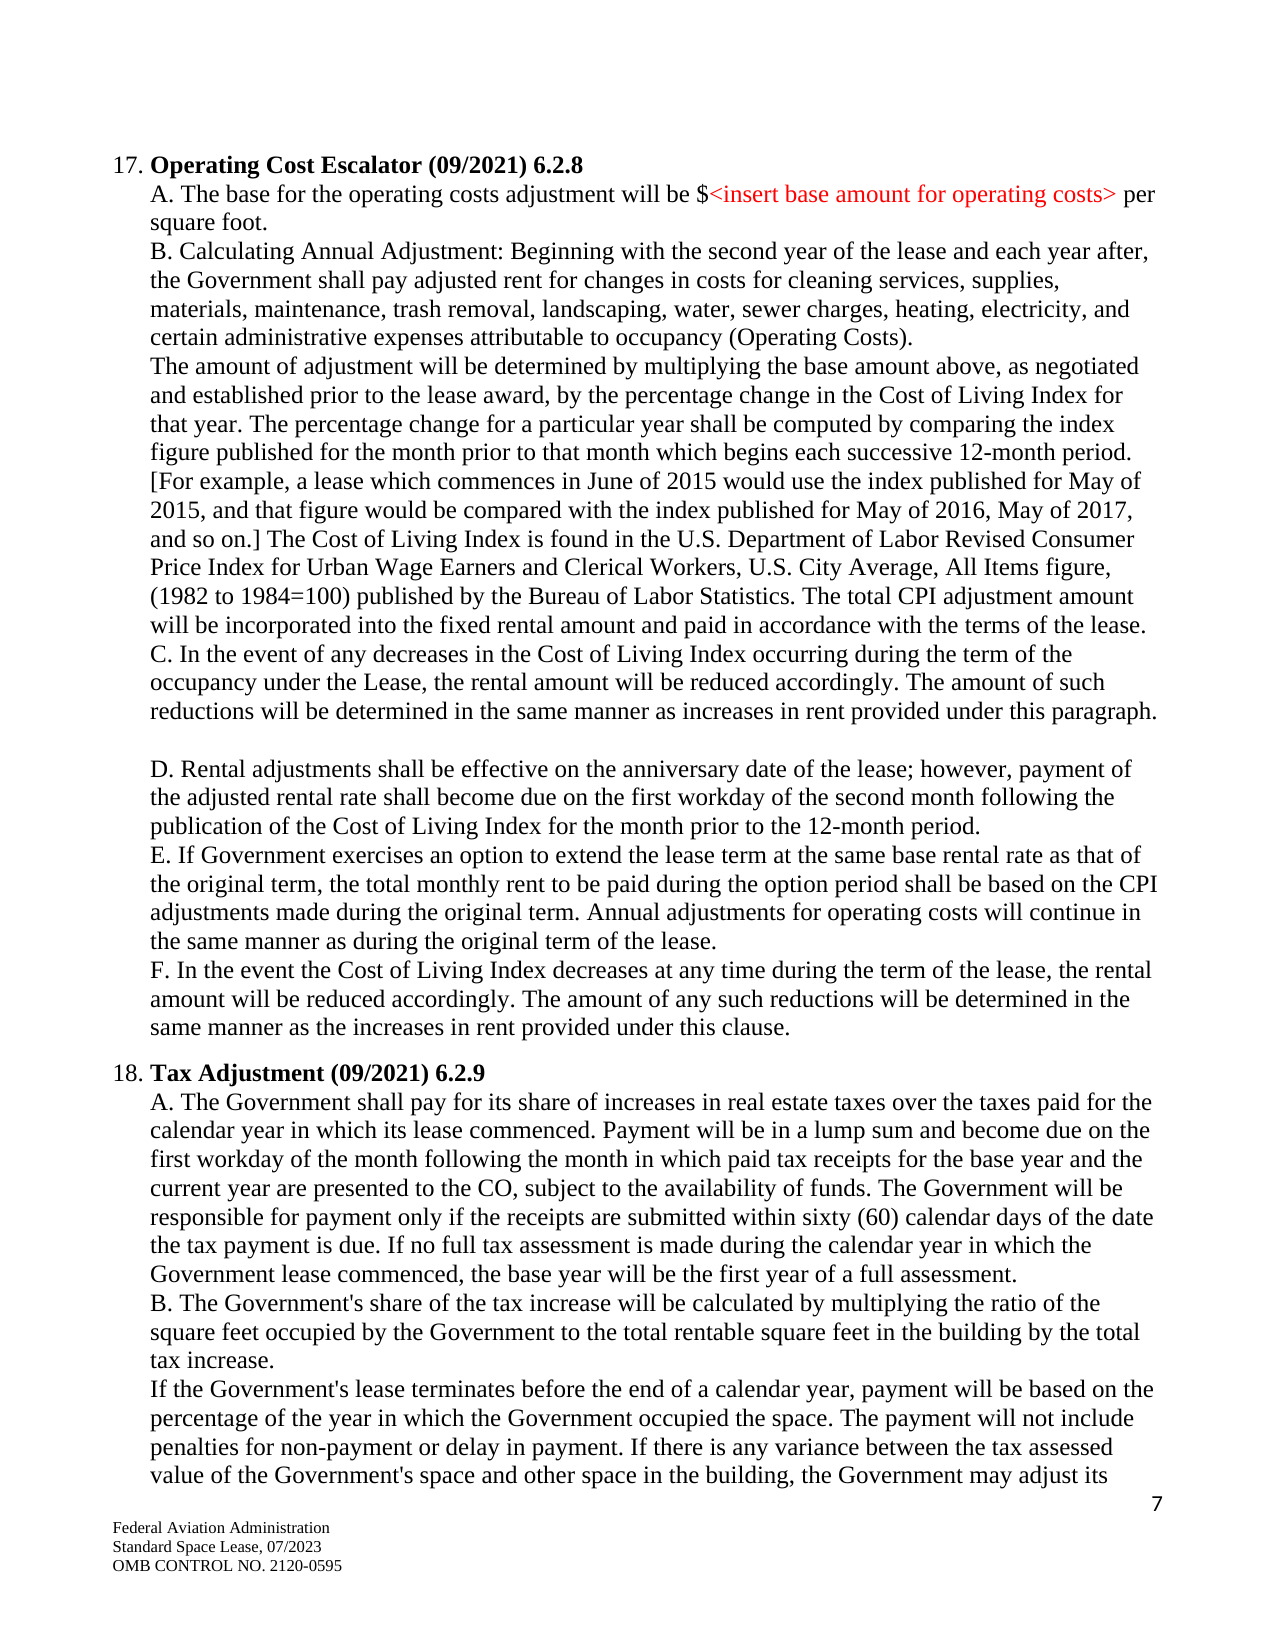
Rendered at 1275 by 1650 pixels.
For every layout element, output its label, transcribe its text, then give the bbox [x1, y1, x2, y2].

list Operating Cost Escalator (09/2021) 6.2.8 Insert in all standard space leases when operating expenses are included. AMS describes guidance for rent structure in leases including use of this clause in T3.8.8(B)(5). A. The base for the operating costs adjustment will be $<insert base amount for operating costs> per square foot. B. Calculating Annual Adjustment: Beginning with the second year of the lease and each year after, the Government shall pay adjusted rent for changes in costs for cleaning services, supplies, materials, maintenance, trash removal, landscaping, water, sewer charges, heating, electricity, and certain administrative expenses attributable to occupancy (Operating Costs). The amount of adjustment will be determined by multiplying the base amount above, as negotiated and established prior to the lease award, by the percentage change in the Cost of Living Index for that year. The percentage change for a particular year shall be computed by comparing the index figure published for the month prior to that month which begins each successive 12-month period. [For example, a lease which commences in June of 2015 would use the index published for May of 2015, and that figure would be compared with the index published for May of 2016, May of 2017, and so on.] The Cost of Living Index is found in the U.S. Department of Labor Revised Consumer Price Index for Urban Wage Earners and Clerical Workers, U.S. City Average, All Items figure, (1982 to 1984=100) published by the Bureau of Labor Statistics. The total CPI adjustment amount will be incorporated into the fixed rental amount and paid in accordance with the terms of the lease. C. In the event of any decreases in the Cost of Living Index occurring during the term of the occupancy under the Lease, the rental amount will be reduced accordingly. The amount of such reductions will be determined in the same manner as increases in rent provided under this paragraph. D. Rental adjustments shall be effective on the anniversary date of the lease; however, payment of the adjusted rental rate shall become due on the first workday of the second month following the publication of the Cost of Living Index for the month prior to the 12-month period. E. If Government exercises an option to extend the lease term at the same base rental rate as that of the original term, the total monthly rent to be paid during the option period shall be based on the CPI adjustments made during the original term. Annual adjustments for operating costs will continue in the same manner as during the original term of the lease. F. In the event the Cost of Living Index decreases at any time during the term of the lease, the rental amount will be reduced accordingly. The amount of any such reductions will be determined in the same manner as the increases in rent provided under this clause. [112, 150, 1162, 1041]
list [112, 1058, 1162, 1489]
